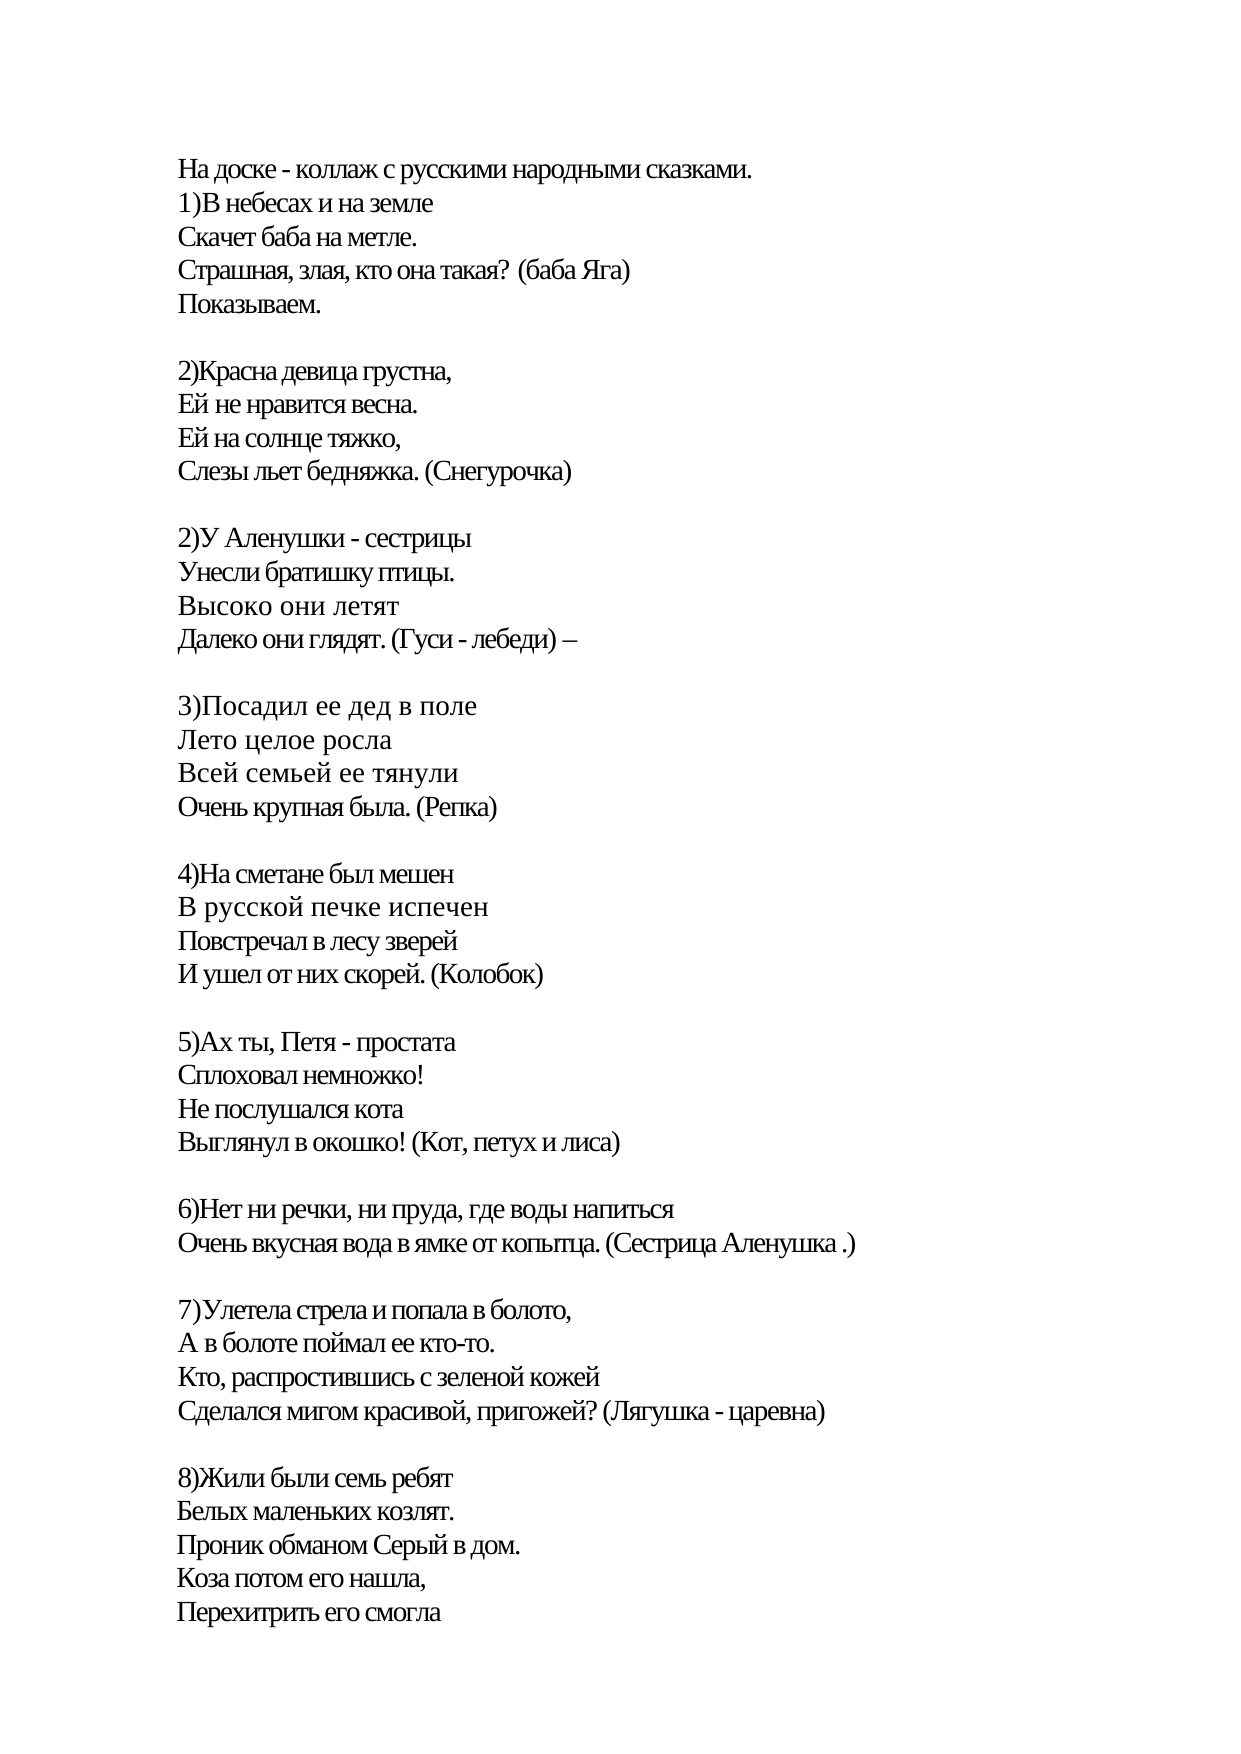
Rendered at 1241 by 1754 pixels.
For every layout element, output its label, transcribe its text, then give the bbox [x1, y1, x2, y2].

text Не послушался кота [177, 1091, 1152, 1124]
text 2)У Аленушки - сестрицы [177, 521, 1152, 554]
text Слезы льет бедняжка. (Снегурочка) [177, 453, 1152, 487]
text Показываем. [177, 286, 1152, 319]
text Унесли братишку птицы. [177, 554, 1151, 588]
text Высоко они летят [177, 588, 1151, 621]
text 6)Нет ни речки, ни пруда, где воды напиться [177, 1191, 1152, 1225]
text Коза потом его нашла, [176, 1560, 1152, 1594]
text 1)В небесах и на земле [177, 185, 1152, 219]
text Кто, распростившись с зеленой кожей [177, 1359, 1152, 1393]
text 7)Улетела стрела и попала в болото, [177, 1292, 828, 1326]
text Повстречал в лесу зверей [177, 923, 1152, 957]
text Скачет баба на метле. [177, 219, 1152, 252]
text Далеко они глядят. (Гуси - лебеди) – [177, 621, 1151, 655]
text Перехитрить его смогла [176, 1594, 1152, 1627]
text Очень вкусная вода в ямке от копытца. (Сестрица Аленушка .) [177, 1225, 1152, 1258]
text Сплоховал немножко! [177, 1057, 1152, 1091]
text Ей не нравится весна. Ей на солнце тяжко, [177, 386, 1151, 453]
text Проник обманом Серый в дом. [176, 1527, 1152, 1560]
text В русской печке испечен [177, 889, 1152, 923]
text Белых маленьких козлят. [176, 1493, 1152, 1527]
text Всей семьей ее тянули [177, 755, 1151, 789]
text На доске - коллаж с русскими народными сказками. [177, 152, 1152, 185]
text Выглянул в окошко! (Кот, петух и лиса) [177, 1124, 1152, 1158]
text И ушел от них скорей. (Колобок) [177, 957, 1152, 990]
text 8)Жили были семь ребят [177, 1460, 1152, 1493]
text Страшная, злая, кто она такая? (баба Яга) [177, 252, 1152, 286]
text 2)Красна девица грустна, [177, 353, 1151, 386]
text Лето целое росла [177, 722, 1151, 755]
text 3)Посадил ее дед в поле [177, 688, 1151, 722]
text 4)На сметане был мешен [177, 856, 1152, 889]
text 5)Ах ты, Петя - простата [177, 1024, 1152, 1057]
text А в болоте поймал ее кто-то. [177, 1326, 828, 1359]
text Сделался мигом красивой, пригожей? (Лягушка - царевна) [177, 1393, 1152, 1426]
text Очень крупная была. (Репка) [177, 789, 1151, 822]
